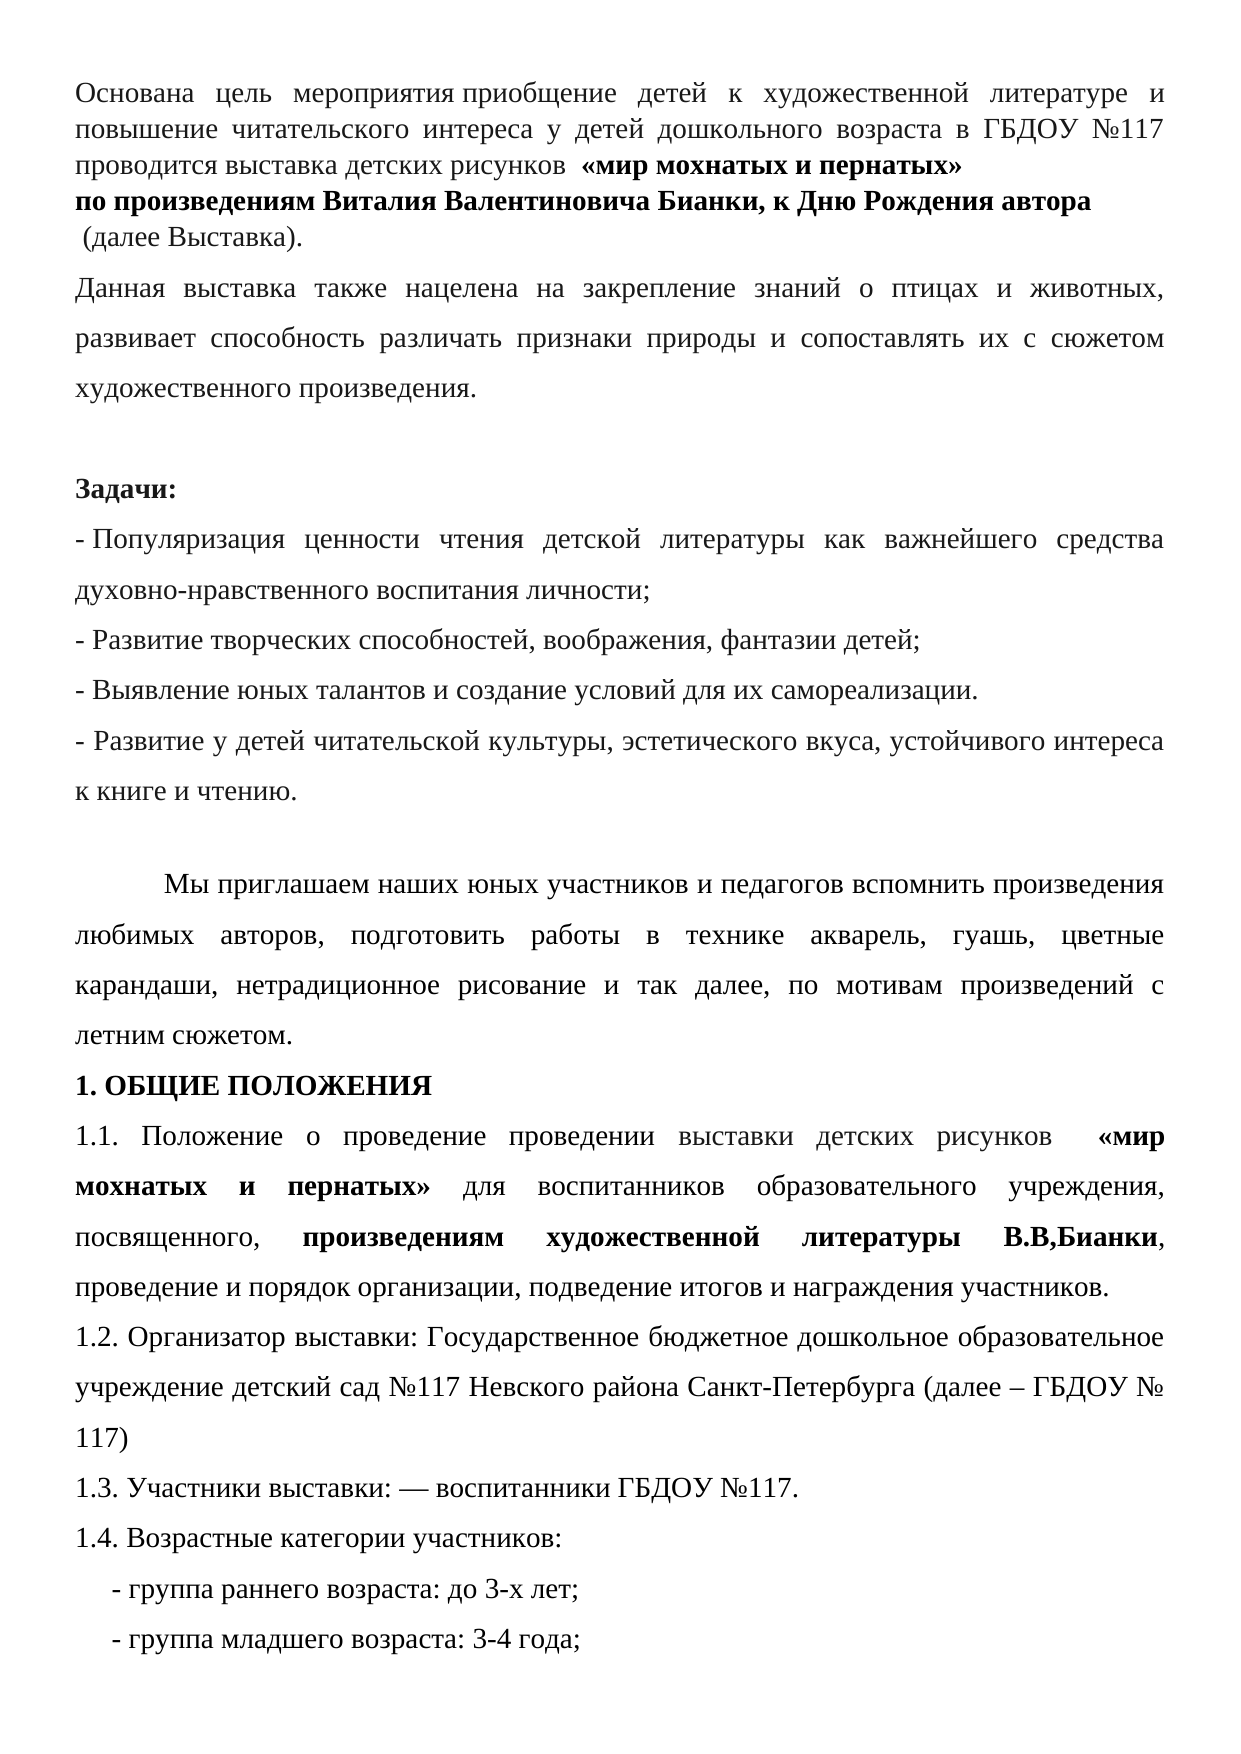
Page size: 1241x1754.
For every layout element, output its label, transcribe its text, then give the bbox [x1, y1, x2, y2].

text - группа младшего возраста: 3-4 года; [75, 1621, 1165, 1655]
text - Популяризация ценности чтения детской литературы как важнейшего средства духовно-нравственного воспитания личности; [75, 521, 1165, 605]
subtitle Основана цель мероприятия приобщение детей к художественной литературе и повышение читательского интереса у детей дошкольного возраста в ГБДОУ №117 проводится выставка детских рисунков «мир мохнатых и пернатых» [75, 75, 1165, 181]
subtitle по произведениям Виталия Валентиновича Бианки, к Дню Рождения автора [75, 183, 1165, 217]
text (далее Выставка). [75, 219, 1165, 253]
text 1. ОБЩИЕ ПОЛОЖЕНИЯ [75, 1068, 1165, 1101]
text Мы приглашаем наших юных участников и педагогов вспомнить произведения любимых авторов, подготовить работы в технике акварель, гуашь, цветные карандаши, нетрадиционное рисование и так далее, по мотивам произведений с летним сюжетом. [75, 866, 1165, 1051]
text 1.2. Организатор выставки: Государственное бюджетное дошкольное образовательное учреждение детский сад №117 Невского района Санкт-Петербурга (далее – ГБДОУ № 117) [75, 1319, 1165, 1453]
subtitle 1.1. Положение о проведение проведении выставки детских рисунков «мир мохнатых и пернатых» для воспитанников образовательного учреждения, посвященного, произведениям художественной литературы В.В,Бианки, проведение и порядок организации, подведение итогов и награждения участников. [75, 1118, 1165, 1302]
text 1.3. Участники выставки: — воспитанники ГБДОУ №117. [75, 1470, 1165, 1504]
text - Развитие у детей читательской культуры, эстетического вкуса, устойчивого интереса к книге и чтению. [75, 723, 1165, 807]
text - Выявление юных талантов и создание условий для их самореализации. [75, 672, 1165, 706]
text 1.4. Возрастные категории участников: [75, 1521, 1165, 1554]
text - Развитие творческих способностей, воображения, фантазии детей; [75, 622, 1165, 656]
text Задачи: [75, 471, 1165, 505]
text Данная выставка также нацелена на закрепление знаний о птицах и животных, развивает способность различать признаки природы и сопоставлять их с сюжетом художественного произведения. [75, 270, 1165, 404]
text - группа раннего возраста: до 3-х лет; [75, 1571, 1165, 1604]
